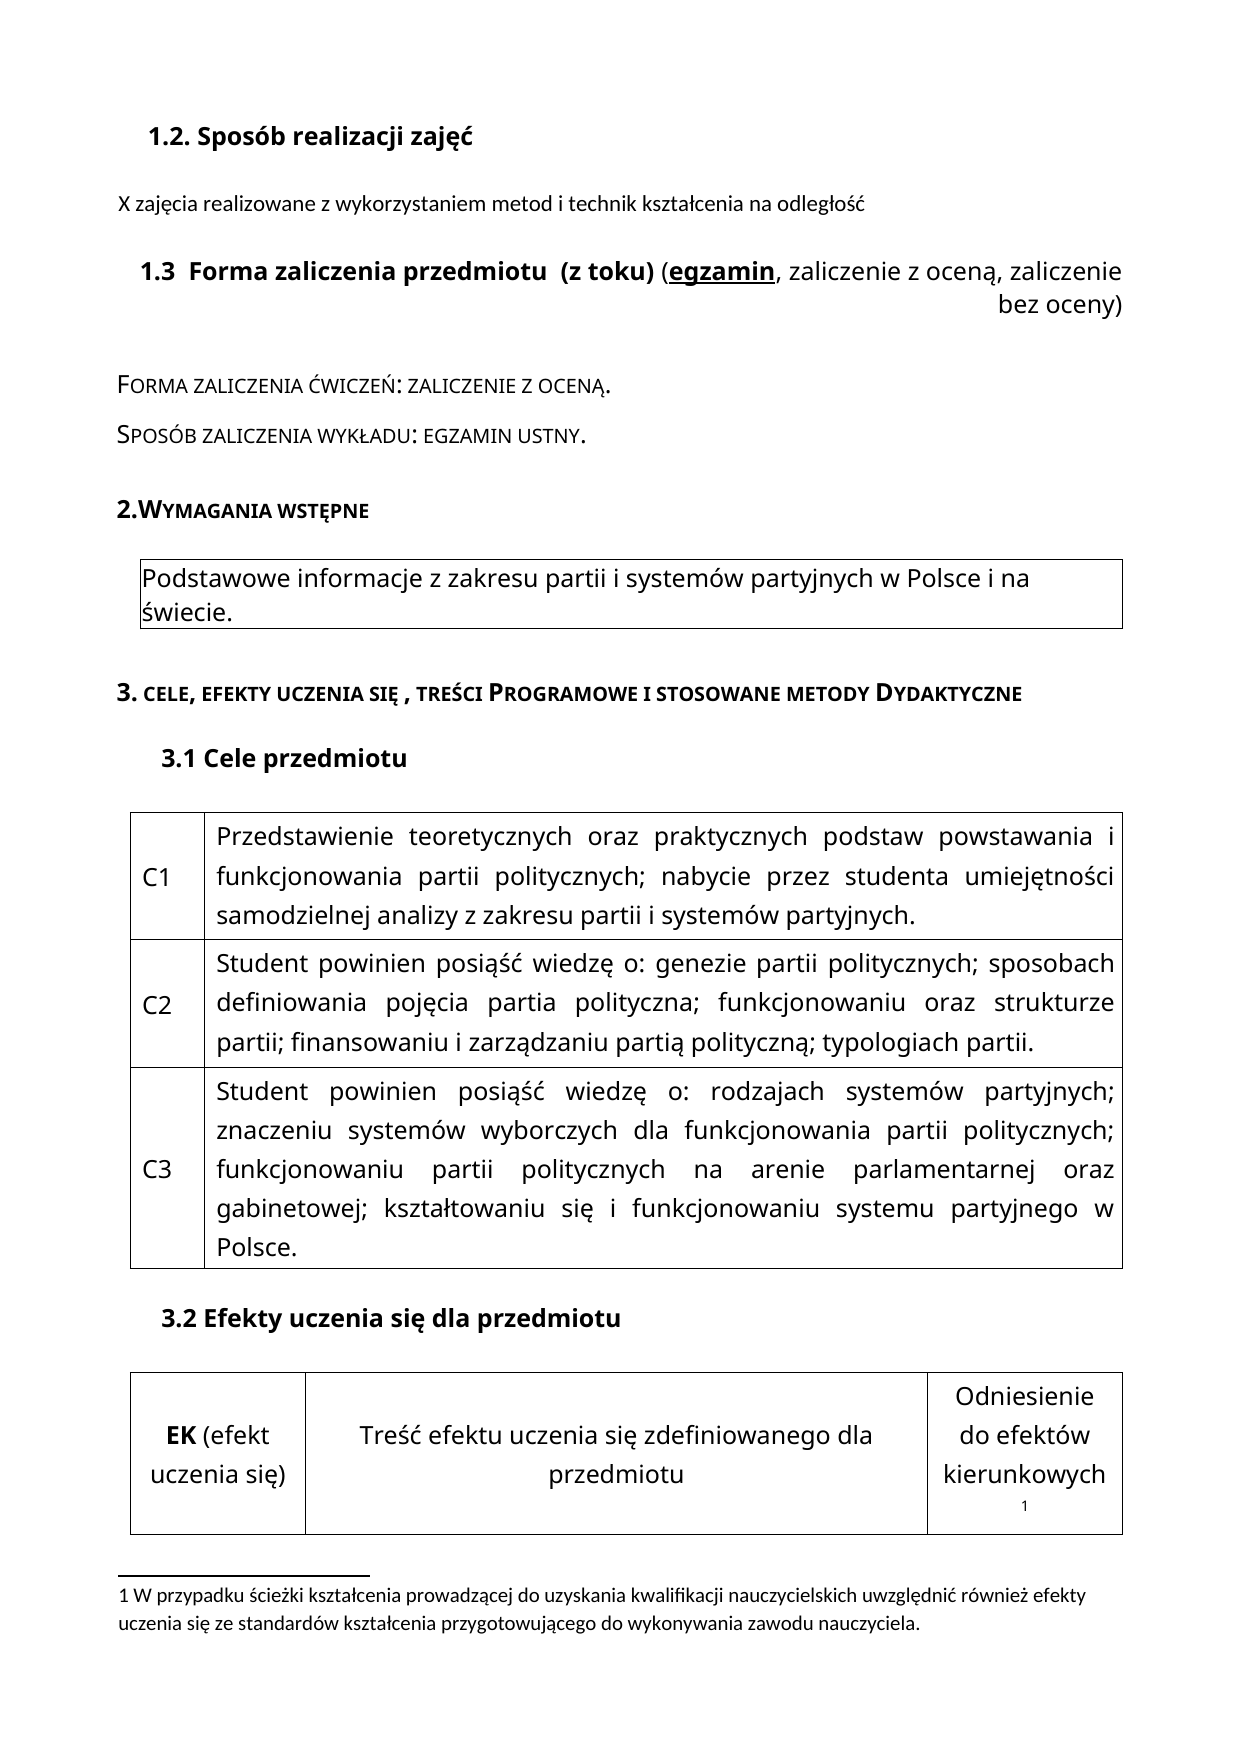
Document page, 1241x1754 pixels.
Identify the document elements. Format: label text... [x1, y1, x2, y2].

table_header Odniesienie do efektów kierunkowych [928, 1373, 1122, 1534]
subtitle 3. CELE, EFEKTY UCZENIA SIĘ , TREŚCI PROGRAMOWE I STOSOWANE METODY DYDAKTYCZNE [116, 674, 1124, 708]
table_cell C2 [131, 940, 204, 1067]
subtitle 3.1 Cele przedmiotu [161, 741, 1122, 775]
subtitle 2.WYMAGANIA WSTĘPNE [116, 492, 1124, 526]
text Podstawowe informacje z zakresu partii i systemów partyjnych w Polsce i na świecie. [141, 560, 1122, 628]
table_header C1 [131, 813, 204, 939]
table_cell Student powinien posiąść wiedzę o: genezie partii politycznych; sposobach definiowania pojęcia partia polityczna; funkcjonowaniu oraz strukturze partii; finansowaniu i zarządzaniu partią polityczną; typologiach partii. [205, 940, 1122, 1067]
table_header Przedstawienie teoretycznych oraz praktycznych podstaw powstawania i funkcjonowania partii politycznych; nabycie przez studenta umiejętności samodzielnej analizy z zakresu partii i systemów partyjnych. [205, 813, 1122, 939]
text SPOSÓB ZALICZENIA WYKŁADU: EGZAMIN USTNY. [116, 417, 1124, 451]
table_cell C3 [131, 1068, 204, 1268]
table_header EK (efekt uczenia się) [131, 1373, 305, 1534]
table_cell Student powinien posiąść wiedzę o: rodzajach systemów partyjnych; znaczeniu systemów wyborczych dla funkcjonowania partii politycznych; funkcjonowaniu partii politycznych na arenie parlamentarnej oraz gabinetowej; kształtowaniu się i funkcjonowaniu systemu partyjnego w Polsce. [205, 1068, 1122, 1268]
table_header Treść efektu uczenia się zdefiniowanego dla przedmiotu [306, 1373, 927, 1534]
text 1.3 Forma zaliczenia przedmiotu (z toku) (egzamin, zaliczenie z oceną, zaliczenie bez oceny) [118, 253, 1122, 321]
subtitle 1.2. Sposób realizacji zajęć [148, 118, 1122, 153]
subtitle 3.2 Efekty uczenia się dla przedmiotu [161, 1301, 1122, 1335]
text FORMA ZALICZENIA ĆWICZEŃ: ZALICZENIE Z OCENĄ. [116, 367, 1124, 401]
text X zajęcia realizowane z wykorzystaniem metod i technik kształcenia na odległość [118, 189, 1122, 217]
